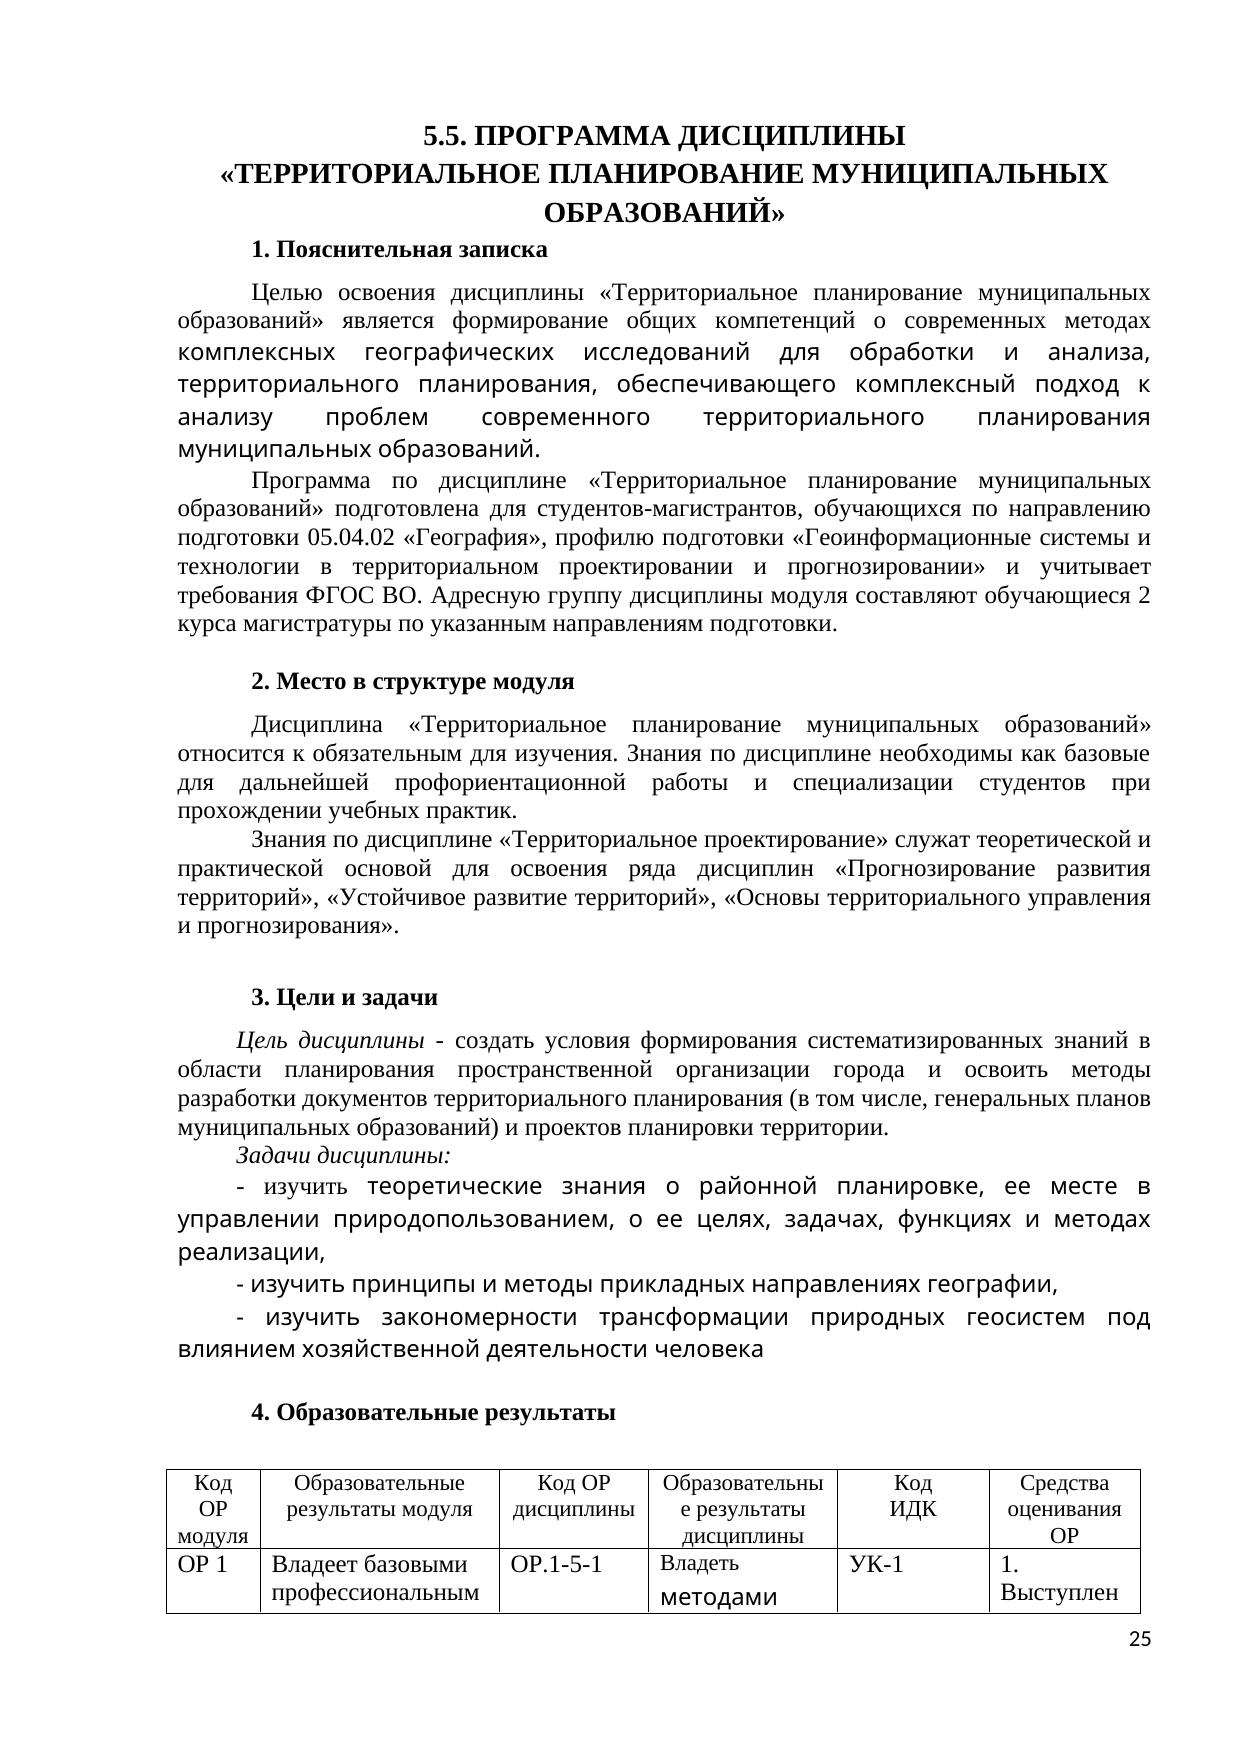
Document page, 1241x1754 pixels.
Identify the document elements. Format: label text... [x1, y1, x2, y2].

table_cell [261, 1549, 499, 1612]
table_header Код ОР дисциплины [500, 1470, 648, 1548]
text 1. Пояснительная записка [177, 234, 1152, 262]
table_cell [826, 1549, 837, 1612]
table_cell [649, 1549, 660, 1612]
text Программа по дисциплине «Территориальное планирование муниципальных образований» подготовлена для студентов-магистрантов, обучающихся по направлению подготовки 05.04.02 «География», профилю подготовки «Геоинформационные системы и технологии в территориальном проектировании и прогнозировании» и учитывает требования ФГОС ВО. Адресную группу дисциплины модуля составляют обучающиеся 2 курса магистратуры по указанным направлениям подготовки. [177, 465, 1152, 637]
text 3. Цели и задачи [177, 982, 1152, 1011]
table_header Средства оценивания ОР [990, 1470, 1140, 1548]
text 4. Образовательные результаты [177, 1397, 1152, 1426]
text - изучить принципы и методы прикладных направлениях географии, [177, 1267, 1152, 1299]
subtitle 5.5. ПРОГРАММА ДИСЦИПЛИНЫ «ТЕРРИТОРИАЛЬНОЕ ПЛАНИРОВАНИЕ МУНИЦИПАЛЬНЫХ ОБРАЗОВАНИЙ» [177, 118, 1152, 229]
text Знания по дисциплине «Территориальное проектирование» служат теоретической и практической основой для освоения ряда дисциплин «Прогнозирование развития территорий», «Устойчивое развитие территорий», «Основы территориального управления и прогнозирования». [177, 824, 1152, 939]
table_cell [990, 1549, 1140, 1612]
table_header Код ИДК [838, 1470, 989, 1548]
table_cell ОР 1 [167, 1549, 260, 1612]
table_header Образовательные результаты модуля [261, 1470, 499, 1548]
text 2. Место в структуре модуля [177, 666, 1152, 695]
text Задачи дисциплины: [177, 1140, 1152, 1169]
text - изучить теоретические знания о районной планировке, ее месте в управлении природопользованием, о ее целях, задачах, функциях и методах реализации, [177, 1169, 1152, 1267]
table_header Код ОР модуля [167, 1470, 260, 1548]
text Дисциплина «Территориальное планирование муниципальных образований» относится к обязательным для изучения. Знания по дисциплине необходимы как базовые для дальнейшей профориентационной работы и специализации студентов при прохождении учебных практик. [177, 709, 1152, 824]
table_header Образовательные результаты дисциплины [649, 1470, 837, 1548]
table_cell ОР.1-5-1 [500, 1549, 648, 1612]
text Цель дисциплины - создать условия формирования систематизированных знаний в области планирования пространственной организации города и освоить методы разработки документов территориального планирования (в том числе, генеральных планов муниципальных образований) и проектов планировки территории. [177, 1025, 1152, 1140]
text Целью освоения дисциплины «Территориальное планирование муниципальных образований» является формирование общих компетенций о современных методах комплексных географических исследований для обработки и анализа, территориального планирования, обеспечивающего комплексный подход к анализу проблем современного территориального планирования муниципальных образований. [177, 277, 1152, 465]
table_cell УК-1 ОПК-2 [838, 1549, 989, 1612]
text - изучить закономерности трансформации природных геосистем под влиянием хозяйственной деятельности человека [177, 1299, 1152, 1365]
